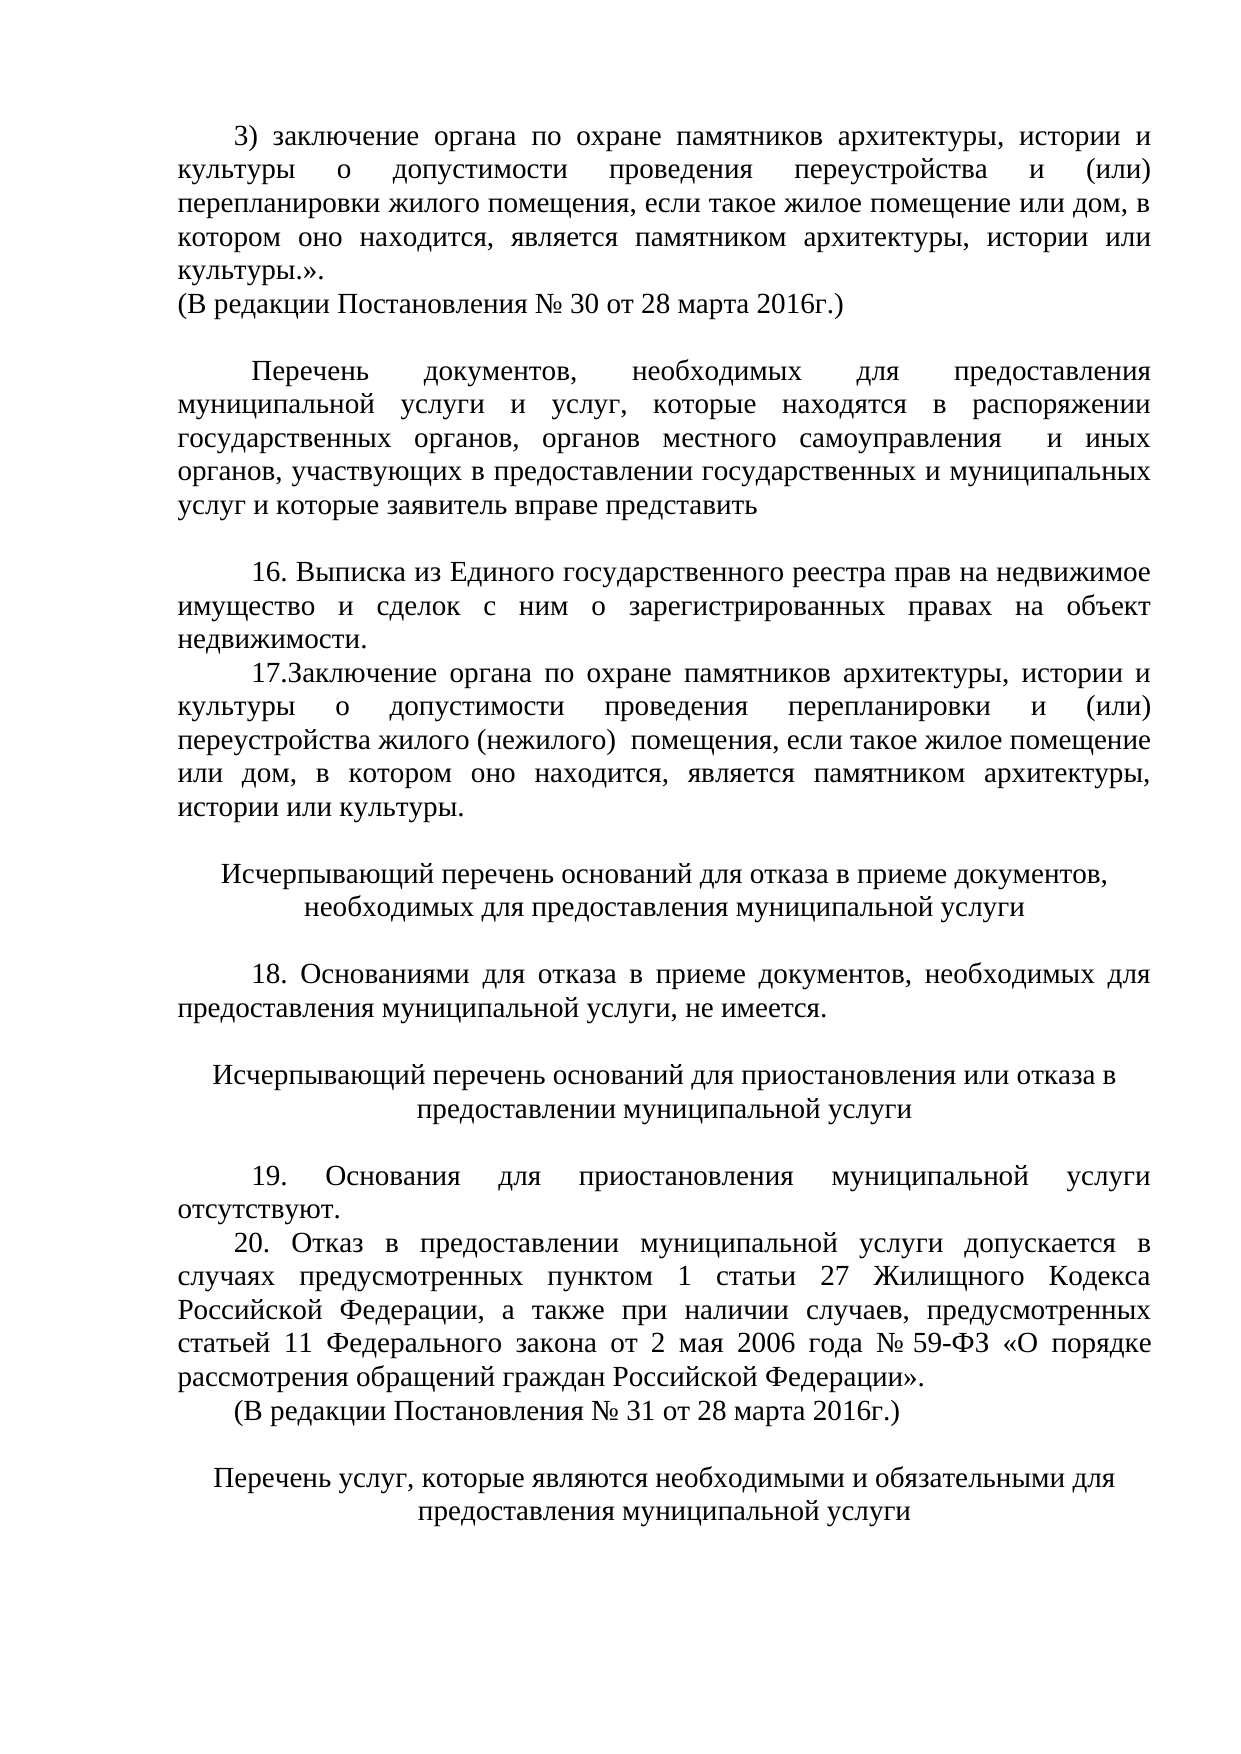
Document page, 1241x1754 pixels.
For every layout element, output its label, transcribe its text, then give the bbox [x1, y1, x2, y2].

text Перечень услуг, которые являются необходимыми и обязательными для предоставления муниципальной услуги [177, 1460, 1152, 1527]
text (В редакции Постановления № 30 от 28 марта 2016г.) [177, 286, 1152, 319]
text 17.Заключение органа по охране памятников архитектуры, истории и культуры о допустимости проведения перепланировки и (или) переустройства жилого (нежилого) помещения, если такое жилое помещение или дом, в котором оно находится, является памятником архитектуры, истории или культуры. [177, 655, 1152, 822]
text Исчерпывающий перечень оснований для отказа в приеме документов, необходимых для предоставления муниципальной услуги [177, 856, 1152, 923]
text 20. Отказ в предоставлении муниципальной услуги допускается в случаях предусмотренных пунктом 1 статьи 27 Жилищного Кодекса Российской Федерации, а также при наличии случаев, предусмотренных статьей 11 Федерального закона от 2 мая 2006 года № 59-ФЗ «О порядке рассмотрения обращений граждан Российской Федерации». [177, 1225, 1152, 1393]
text 18. Основаниями для отказа в приеме документов, необходимых для предоставления муниципальной услуги, не имеется. [177, 957, 1152, 1024]
text 16. Выписка из Единого государственного реестра прав на недвижимое имущество и сделок с ним о зарегистрированных правах на объект недвижимости. [177, 554, 1152, 655]
text Исчерпывающий перечень оснований для приостановления или отказа в предоставлении муниципальной услуги [177, 1057, 1152, 1124]
text 3) заключение органа по охране памятников архитектуры, истории и культуры о допустимости проведения переустройства и (или) перепланировки жилого помещения, если такое жилое помещение или дом, в котором оно находится, является памятником архитектуры, истории или культуры.». [177, 118, 1152, 286]
text Перечень документов, необходимых для предоставления муниципальной услуги и услуг, которые находятся в распоряжении государственных органов, органов местного самоуправления и иных органов, участвующих в предоставлении государственных и муниципальных услуг и которые заявитель вправе представить [177, 353, 1152, 521]
text 19. Основания для приостановления муниципальной услуги отсутствуют. [177, 1158, 1152, 1225]
text (В редакции Постановления № 31 от 28 марта 2016г.) [177, 1393, 1152, 1426]
